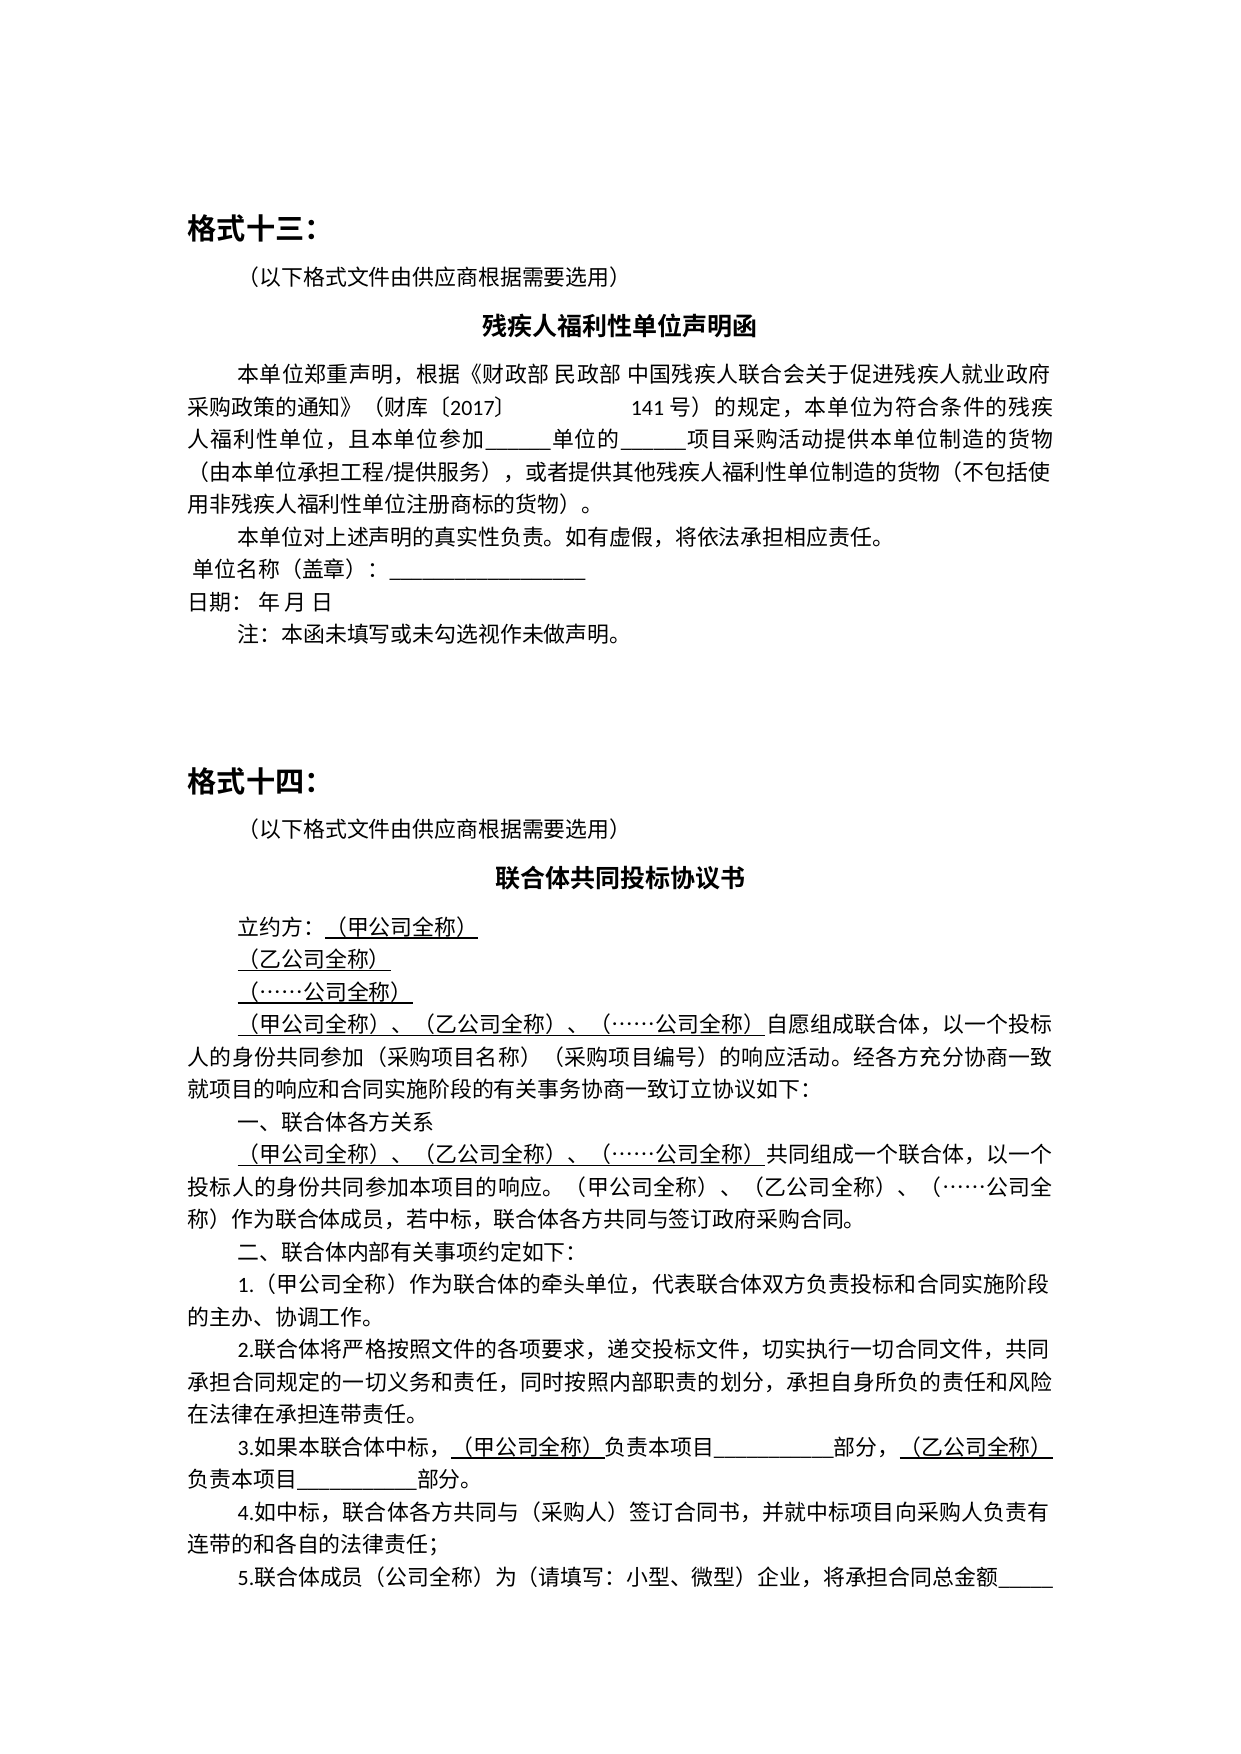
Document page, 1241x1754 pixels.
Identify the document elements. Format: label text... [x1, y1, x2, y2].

text 注：本函未填写或未勾选视作未做声明。 [187, 617, 1053, 649]
text 一、联合体各方关系 [187, 1104, 1053, 1137]
text （乙公司全称） [187, 942, 1053, 974]
text 单位名称（盖章）：__________________ [187, 552, 1053, 584]
text （……公司全称） [187, 974, 1053, 1007]
text 日期： 年 月 日 [187, 584, 1053, 617]
text 联合体共同投标协议书 [187, 844, 1053, 909]
text （甲公司全称）、（乙公司全称）、（……公司全称）自愿组成联合体，以一个投标人的身份共同参加（采购项目名称）（采购项目编号）的响应活动。经各方充分协商一致，就项目的响应和合同实施阶段的有关事务协商一致订立协议如下： [187, 1007, 1053, 1104]
text （以下格式文件由供应商根据需要选用） [187, 812, 1053, 844]
text 格式十三： [187, 194, 1053, 259]
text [187, 1559, 1053, 1592]
text 本单位对上述声明的真实性负责。如有虚假，将依法承担相应责任。 [187, 519, 1053, 552]
text 二、联合体内部有关事项约定如下： [187, 1234, 1053, 1267]
text 格式十四： [187, 747, 1053, 812]
text 2.联合体将严格按照文件的各项要求，递交投标文件，切实执行一切合同文件，共同承担合同规定的一切义务和责任，同时按照内部职责的划分，承担自身所负的责任和风险，在法律在承担连带责任。 [187, 1332, 1053, 1429]
text 1.（甲公司全称）作为联合体的牵头单位，代表联合体双方负责投标和合同实施阶段的主办、协调工作。 [187, 1267, 1053, 1332]
text 立约方：（甲公司全称） [187, 909, 1053, 942]
text 3.如果本联合体中标，（甲公司全称）负责本项目___________部分，（乙公司全称）负责本项目___________部分。 [187, 1429, 1053, 1494]
text 残疾人福利性单位声明函 [187, 292, 1053, 357]
text 本单位郑重声明，根据《财政部 民政部 中国残疾人联合会关于促进残疾人就业政府采购政策的通知》（财库〔2017〕 141号）的规定，本单位为符合条件的残疾人福利性单位，且本单位参加______单位的______项目采购活动提供本单位制造的货物（由本单位承担工程/提供服务），或者提供其他残疾人福利性单位制造的货物（不包括使用非残疾人福利性单位注册商标的货物）。 [187, 357, 1053, 519]
text （甲公司全称）、（乙公司全称）、（……公司全称）共同组成一个联合体，以一个投标人的身份共同参加本项目的响应。（甲公司全称）、（乙公司全称）、（……公司全称）作为联合体成员，若中标，联合体各方共同与签订政府采购合同。 [187, 1137, 1053, 1234]
text 4.如中标，联合体各方共同与（采购人）签订合同书，并就中标项目向采购人负责有连带的和各自的法律责任； [187, 1494, 1053, 1559]
text （以下格式文件由供应商根据需要选用） [187, 259, 1053, 292]
